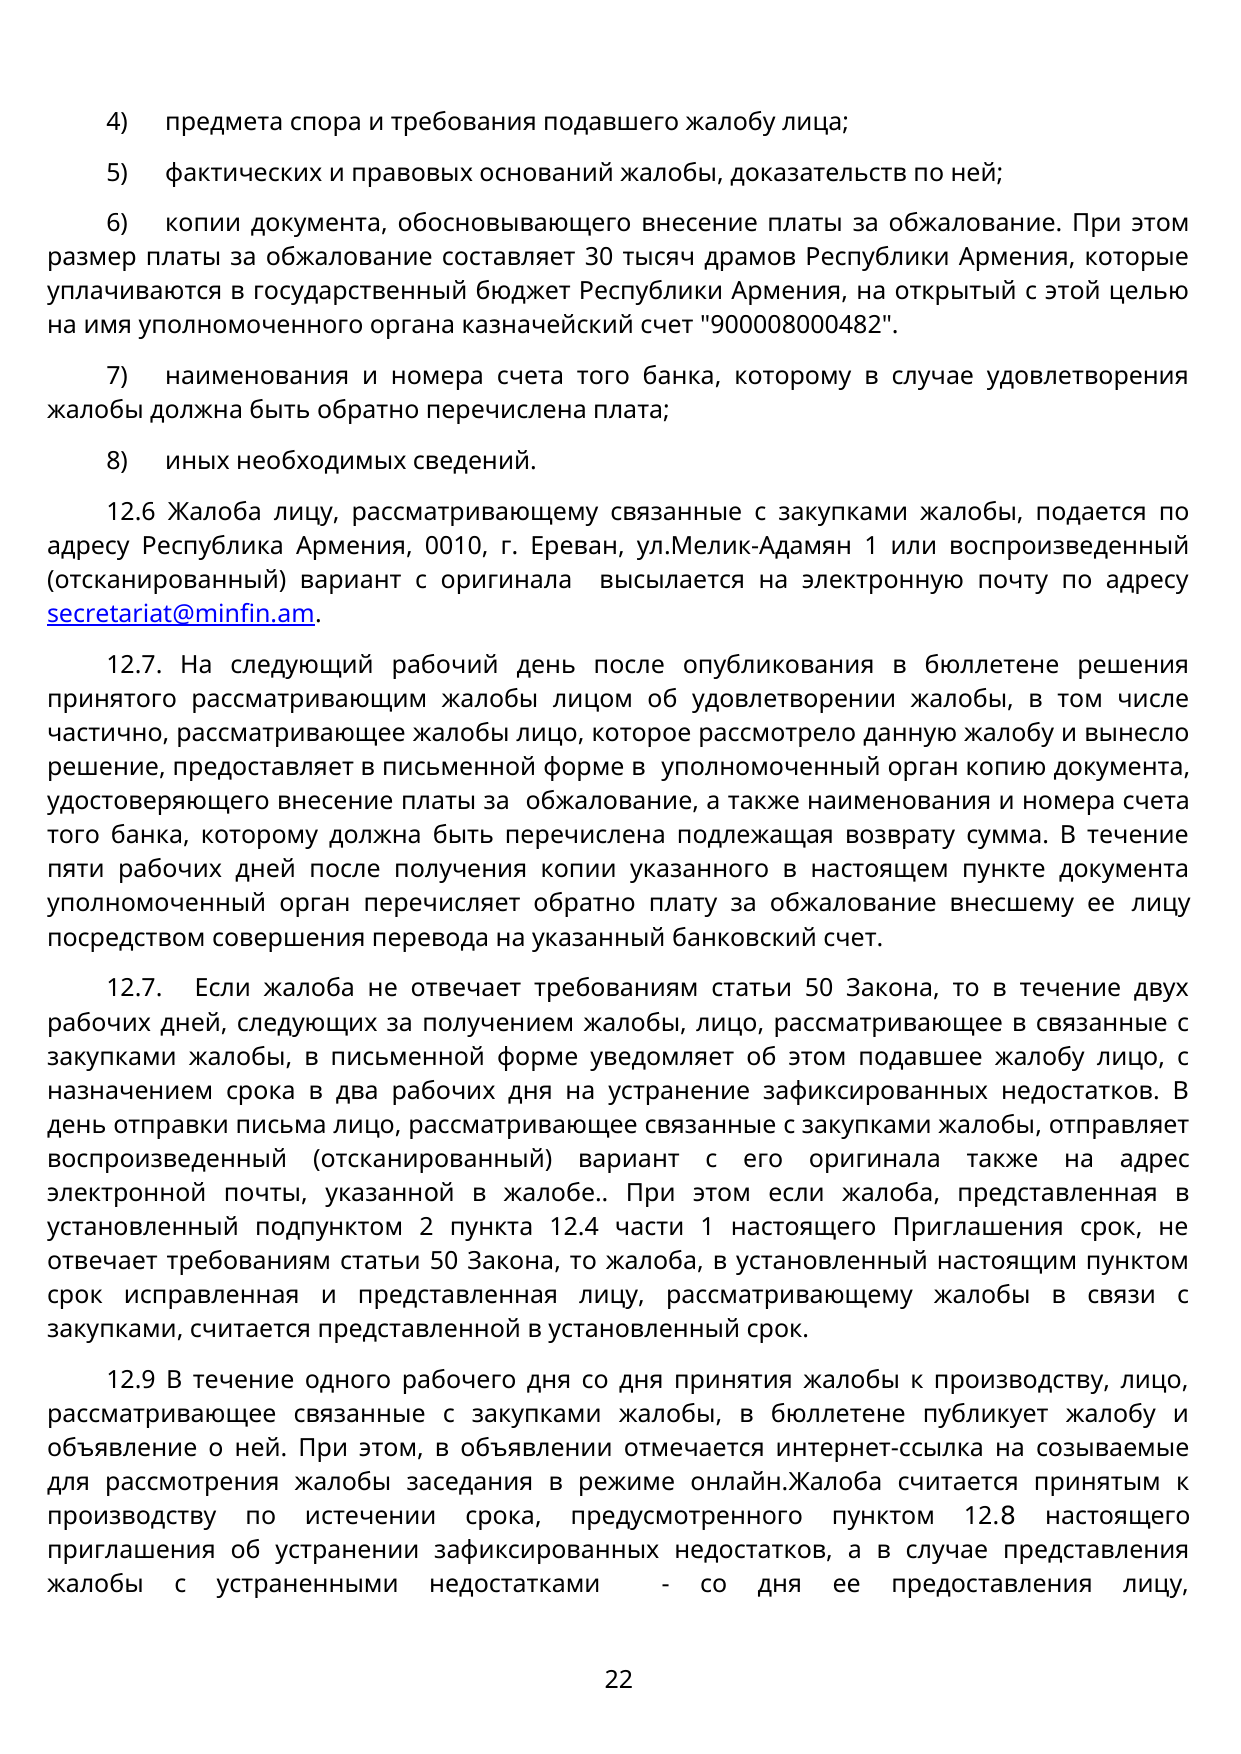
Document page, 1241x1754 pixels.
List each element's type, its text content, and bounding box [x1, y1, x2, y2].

text 5) фактических и правовых оснований жалобы, доказательств по ней; [47, 154, 1191, 188]
text 12.7. На следующий рабочий день после опубликования в бюллетене решения принятого рассматривающим жалобы лицом об удовлетворении жалобы, в том числе частично, рассматривающее жалобы лицо, которое рассмотрело данную жалобу и вынесло решение, предоставляет в письменной форме в уполномоченный орган копию документа, удостоверяющего внесение платы за обжалование, а также наименования и номера счета того банка, которому должна быть перечислена подлежащая возврату сумма. В течение пяти рабочих дней после получения копии указанного в настоящем пункте документа уполномоченный орган перечисляет обратно плату за обжалование внесшему ее лицу посредством совершения перевода на указанный банковский счет. [47, 646, 1191, 953]
text 4) предмета спора и требования подавшего жалобу лица; [47, 103, 1191, 137]
text 12.7. Если жалоба не отвечает требованиям статьи 50 Закона, то в течение двух рабочих дней, следующих за получением жалобы, лицо, рассматривающее в связанные с закупками жалобы, в письменной форме уведомляет об этом подавшее жалобу лицо, с назначением срока в два рабочих дня на устранение зафиксированных недостатков. В день отправки письма лицо, рассматривающее связанные с закупками жалобы, отправляет воспроизведенный (отсканированный) вариант с его оригинала также на адрес электронной почты, указаннօй в жалобе.. При этом если жалоба, представленная в установленный подпунктом 2 пункта 12.4 части 1 настоящего Приглашения срок, не отвечает требованиям статьи 50 Закона, то жалоба, в установленный настоящим пунктом срок исправленная и представленная лицу, рассматривающему жалобы в связи с закупками, считается представленной в установленный срок. [47, 970, 1191, 1345]
text 6) копии документа, обосновывающего внесение платы за обжалование. При этом размер платы за обжалование составляет 30 тысяч драмов Республики Армения, которые уплачиваются в государственный бюджет Республики Армения, на открытый с этой целью на имя уполномоченного органа казначейский счет "900008000482". [47, 205, 1191, 341]
text 7) наименования и номера счета того банка, которому в случае удовлетворения жалобы должна быть обратно перечислена плата; [47, 358, 1191, 426]
text 8) иных необходимых сведений. [47, 443, 1191, 477]
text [47, 1361, 1191, 1600]
text 12.6 Жалоба лицу, рассматривающему связанные с закупками жалобы, подается по адресу Республика Армения, 0010, г. Ереван, ул.Мелик-Адамян 1 или воспроизведенный (отсканированный) вариант с оригинала высылается на электронную почту по адресу secretariat@minfin.am. [47, 493, 1191, 629]
